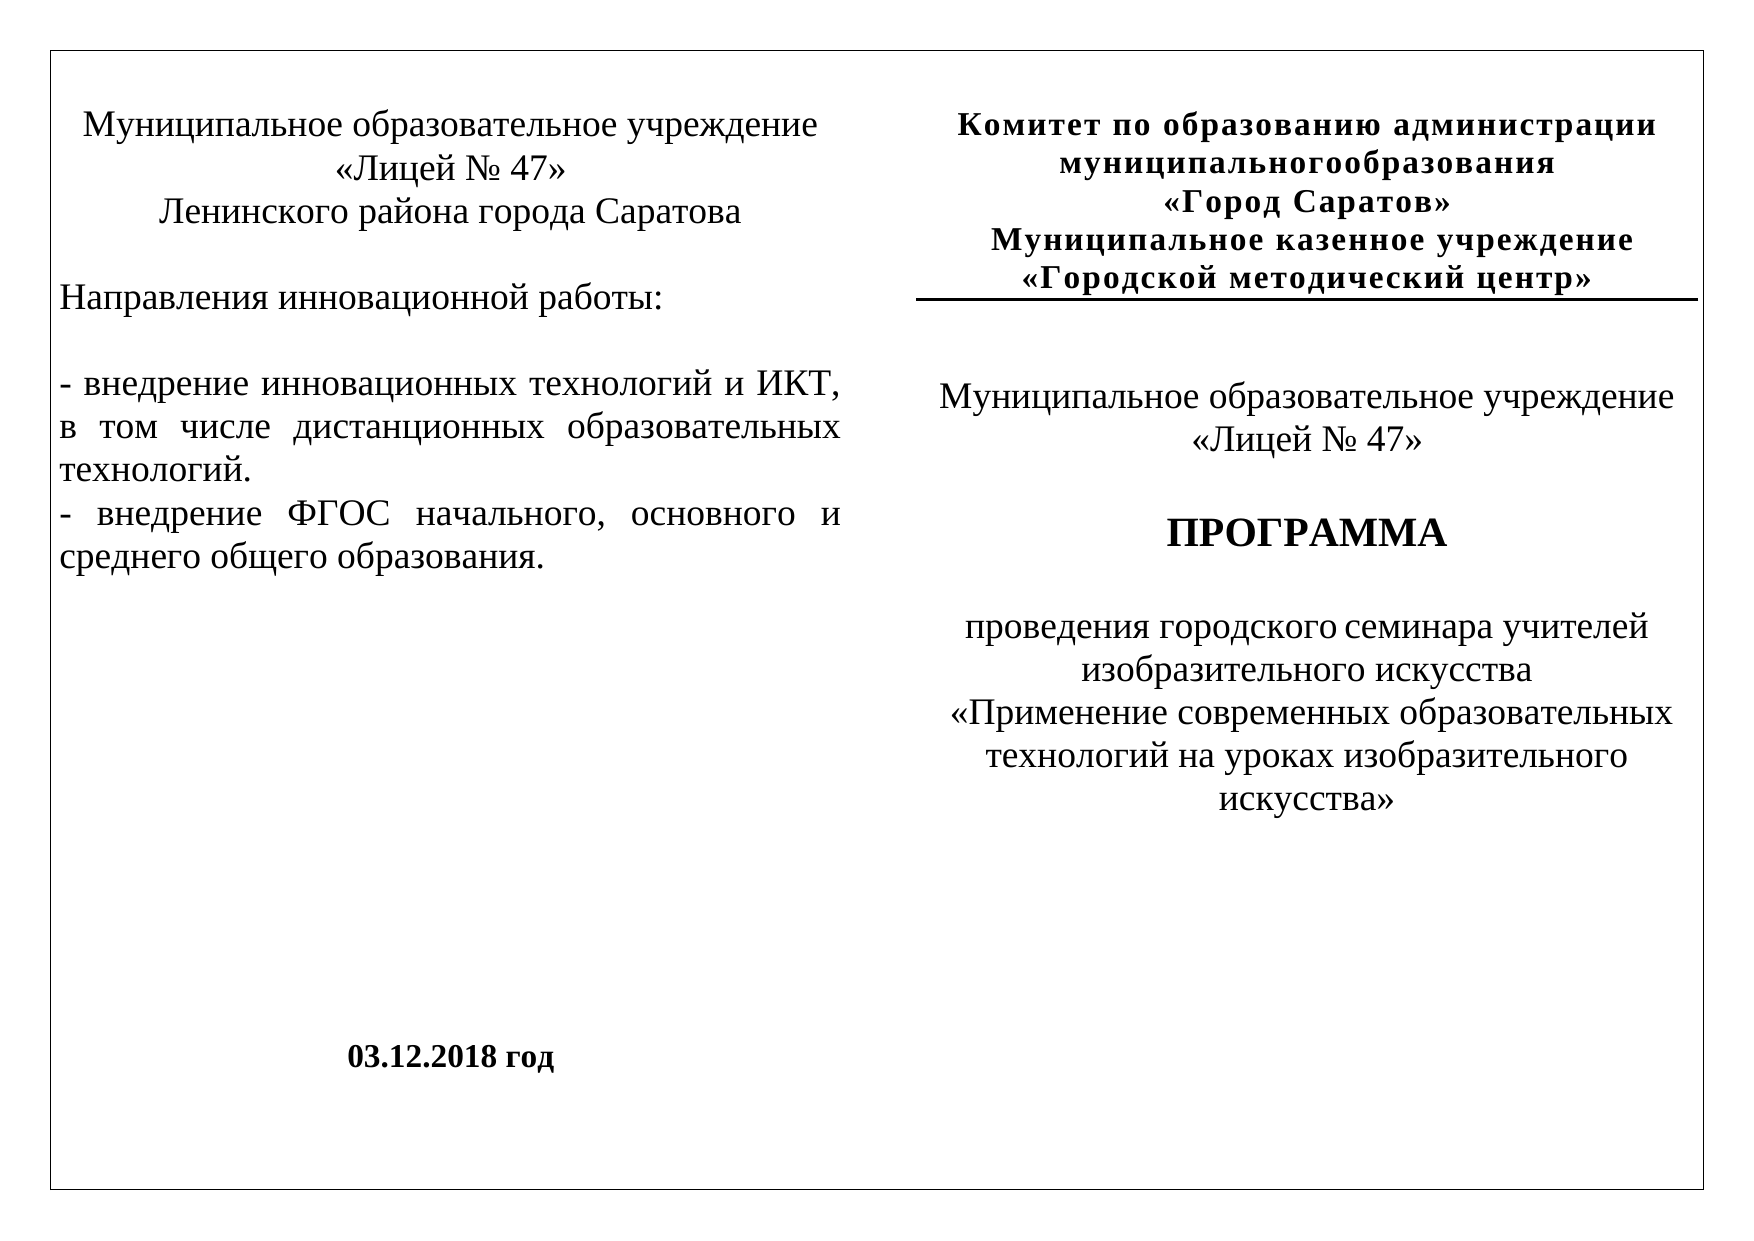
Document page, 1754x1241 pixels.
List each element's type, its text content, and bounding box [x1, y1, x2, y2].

text «Лицей № 47» [916, 416, 1698, 459]
text 03.12.2018 год [59, 1036, 842, 1074]
text - внедрение ФГОС начального, основного и среднего общего образования. [59, 490, 842, 576]
text Муниципальное образовательное учреждение [916, 373, 1698, 416]
text «Лицей № 47» [59, 145, 842, 188]
subtitle «Городской методический центр» [916, 258, 1698, 298]
subtitle Комитет по образованию администрации муниципальногообразования [916, 104, 1698, 181]
text Направления инновационной работы: [59, 274, 842, 317]
text ПРОГРАММА [916, 507, 1698, 555]
text Ленинского района города Саратова [59, 188, 842, 231]
subtitle Муниципальное казенное учреждение [916, 219, 1698, 258]
text Муниципальное образовательное учреждение [59, 102, 842, 145]
text - внедрение инновационных технологий и ИКТ, в том числе дистанционных образовательных технологий. [59, 361, 842, 490]
text проведения городского семинара учителей изобразительного искусства [916, 603, 1698, 689]
text «Применение современных образовательных технологий на уроках изобразительного искусства» [916, 689, 1698, 819]
subtitle «Город Саратов» [916, 181, 1698, 219]
